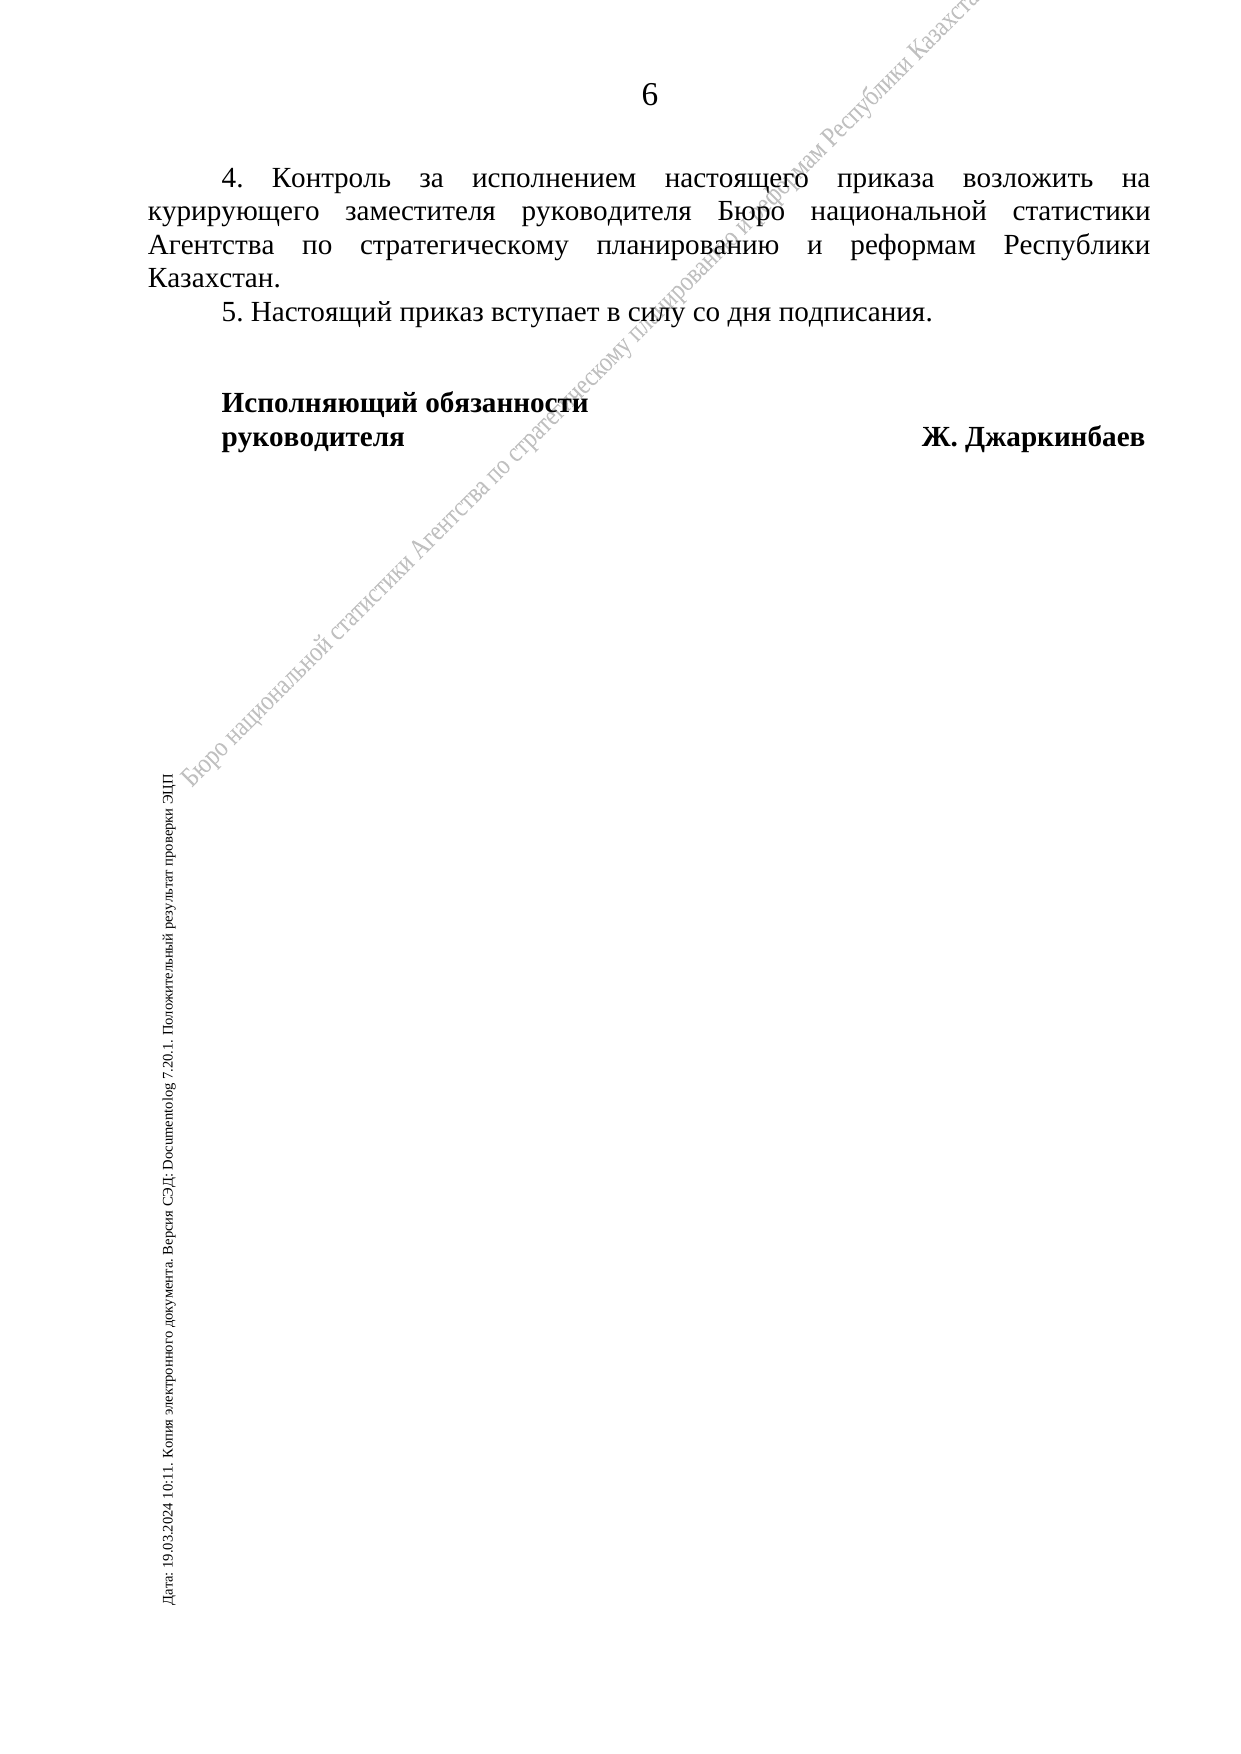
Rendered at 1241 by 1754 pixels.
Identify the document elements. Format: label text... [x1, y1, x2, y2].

text 4. Контроль за исполнением настоящего приказа возложить на курирующего заместителя руководителя Бюро национальной статистики Агентства по стратегическому планированию и реформам Республики Казахстан. [148, 160, 1152, 294]
text руководителя Ж. Джаркинбаев [148, 419, 1152, 452]
text Исполняющий обязанности [148, 385, 1152, 419]
text 5. Настоящий приказ вступает в силу со дня подписания. [148, 294, 1152, 328]
